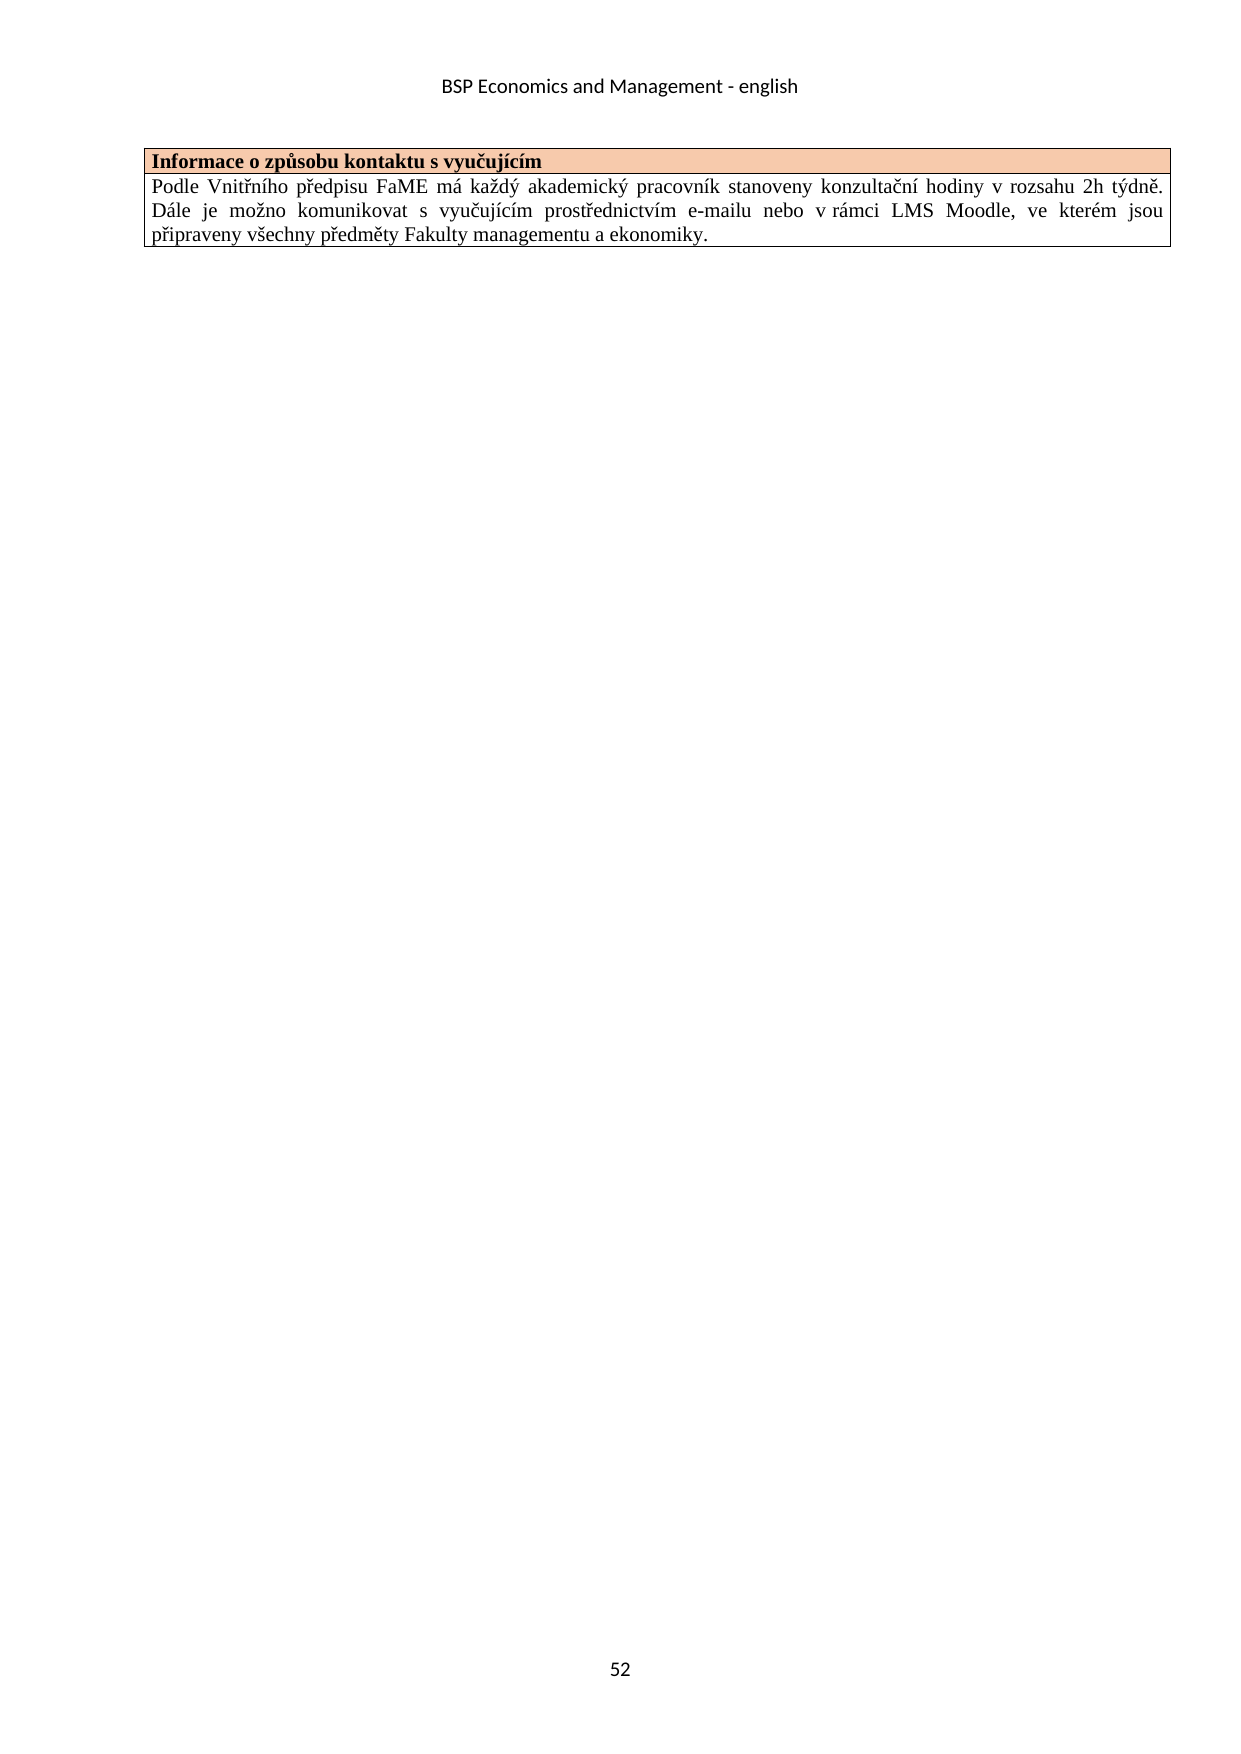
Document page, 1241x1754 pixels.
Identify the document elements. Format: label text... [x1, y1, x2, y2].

table_cell Informace o způsobu kontaktu s vyučujícím [145, 149, 1170, 173]
table_cell Podle Vnitřního předpisu FaME má každý akademický pracovník stanoveny konzultační hodiny v rozsahu 2h týdně. Dále je možno komunikovat s vyučujícím prostřednictvím e-mailu nebo v rámci LMS Moodle, ve kterém jsou připraveny všechny předměty Fakulty managementu a ekonomiky. [145, 174, 1170, 246]
